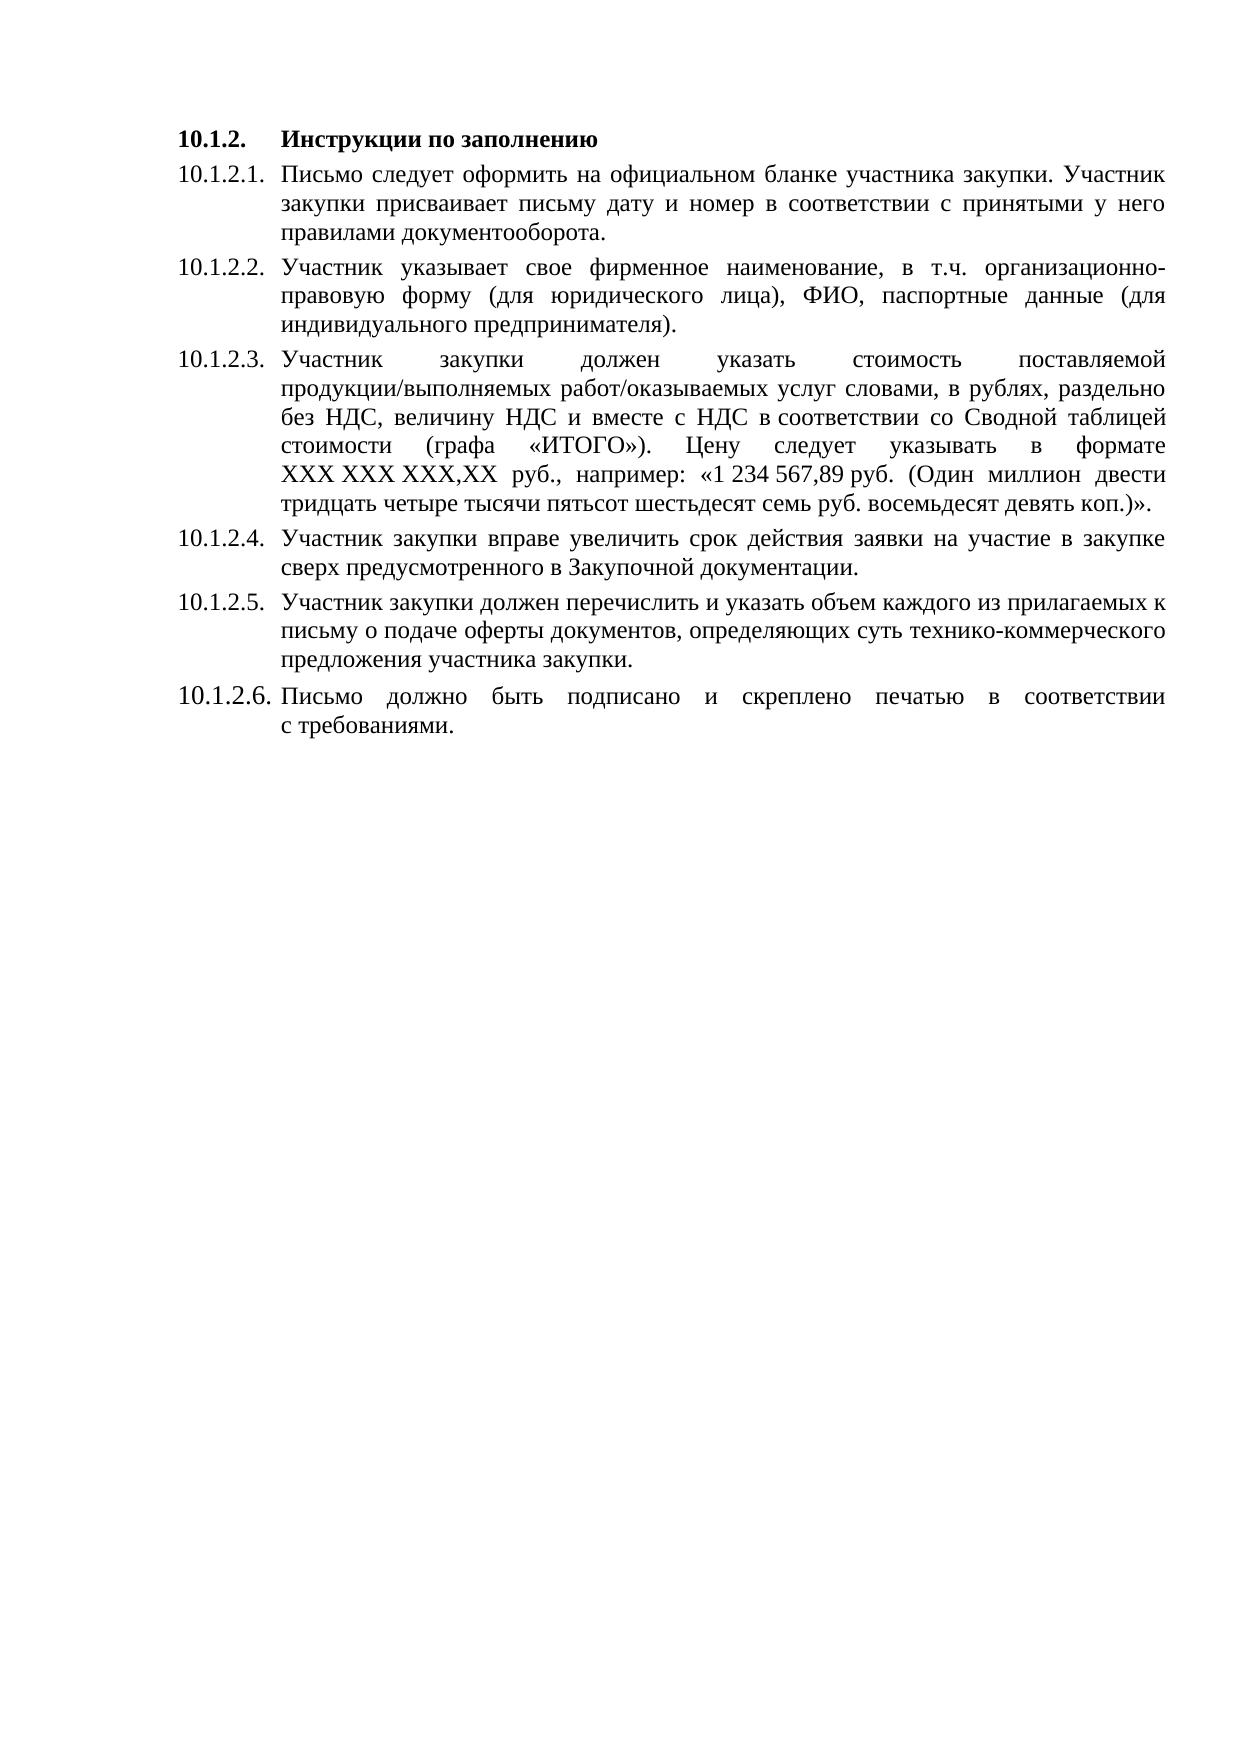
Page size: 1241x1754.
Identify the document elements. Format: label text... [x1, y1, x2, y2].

list Письмо следует оформить на официальном бланке участника закупки. Участник закупки присваивает письму дату и номер в соответствии с принятыми у него правилами документооборота. [177, 159, 1167, 246]
list Участник закупки вправе увеличить срок действия заявки на участие в закупке сверх предусмотренного в Закупочной документации. [177, 523, 1167, 581]
list Участник закупки должен указать стоимость поставляемой продукции/выполняемых работ/оказываемых услуг словами, в рублях, раздельно без НДС, величину НДС и вместе с НДС в соответствии со Сводной таблицей стоимости (графа «ИТОГО»). Цену следует указывать в формате ХХХ ХХХ ХХХ,ХХ руб., например: «1 234 567,89 руб. (Один миллион двести тридцать четыре тысячи пятьсот шестьдесят семь руб. восемьдесят девять коп.)». [177, 344, 1167, 517]
list Участник закупки должен перечислить и указать объем каждого из прилагаемых к письму о подаче оферты документов, определяющих суть технико-коммерческого предложения участника закупки. [177, 587, 1167, 673]
list Участник указывает свое фирменное наименование, в т.ч. организационно-правовую форму (для юридического лица), ФИО, паспортные данные (для индивидуального предпринимателя). [177, 252, 1167, 338]
list Письмо должно быть подписано и скреплено печатью в соответствии с требованиями. [177, 679, 1167, 739]
list Инструкции по заполнению [177, 124, 1167, 153]
